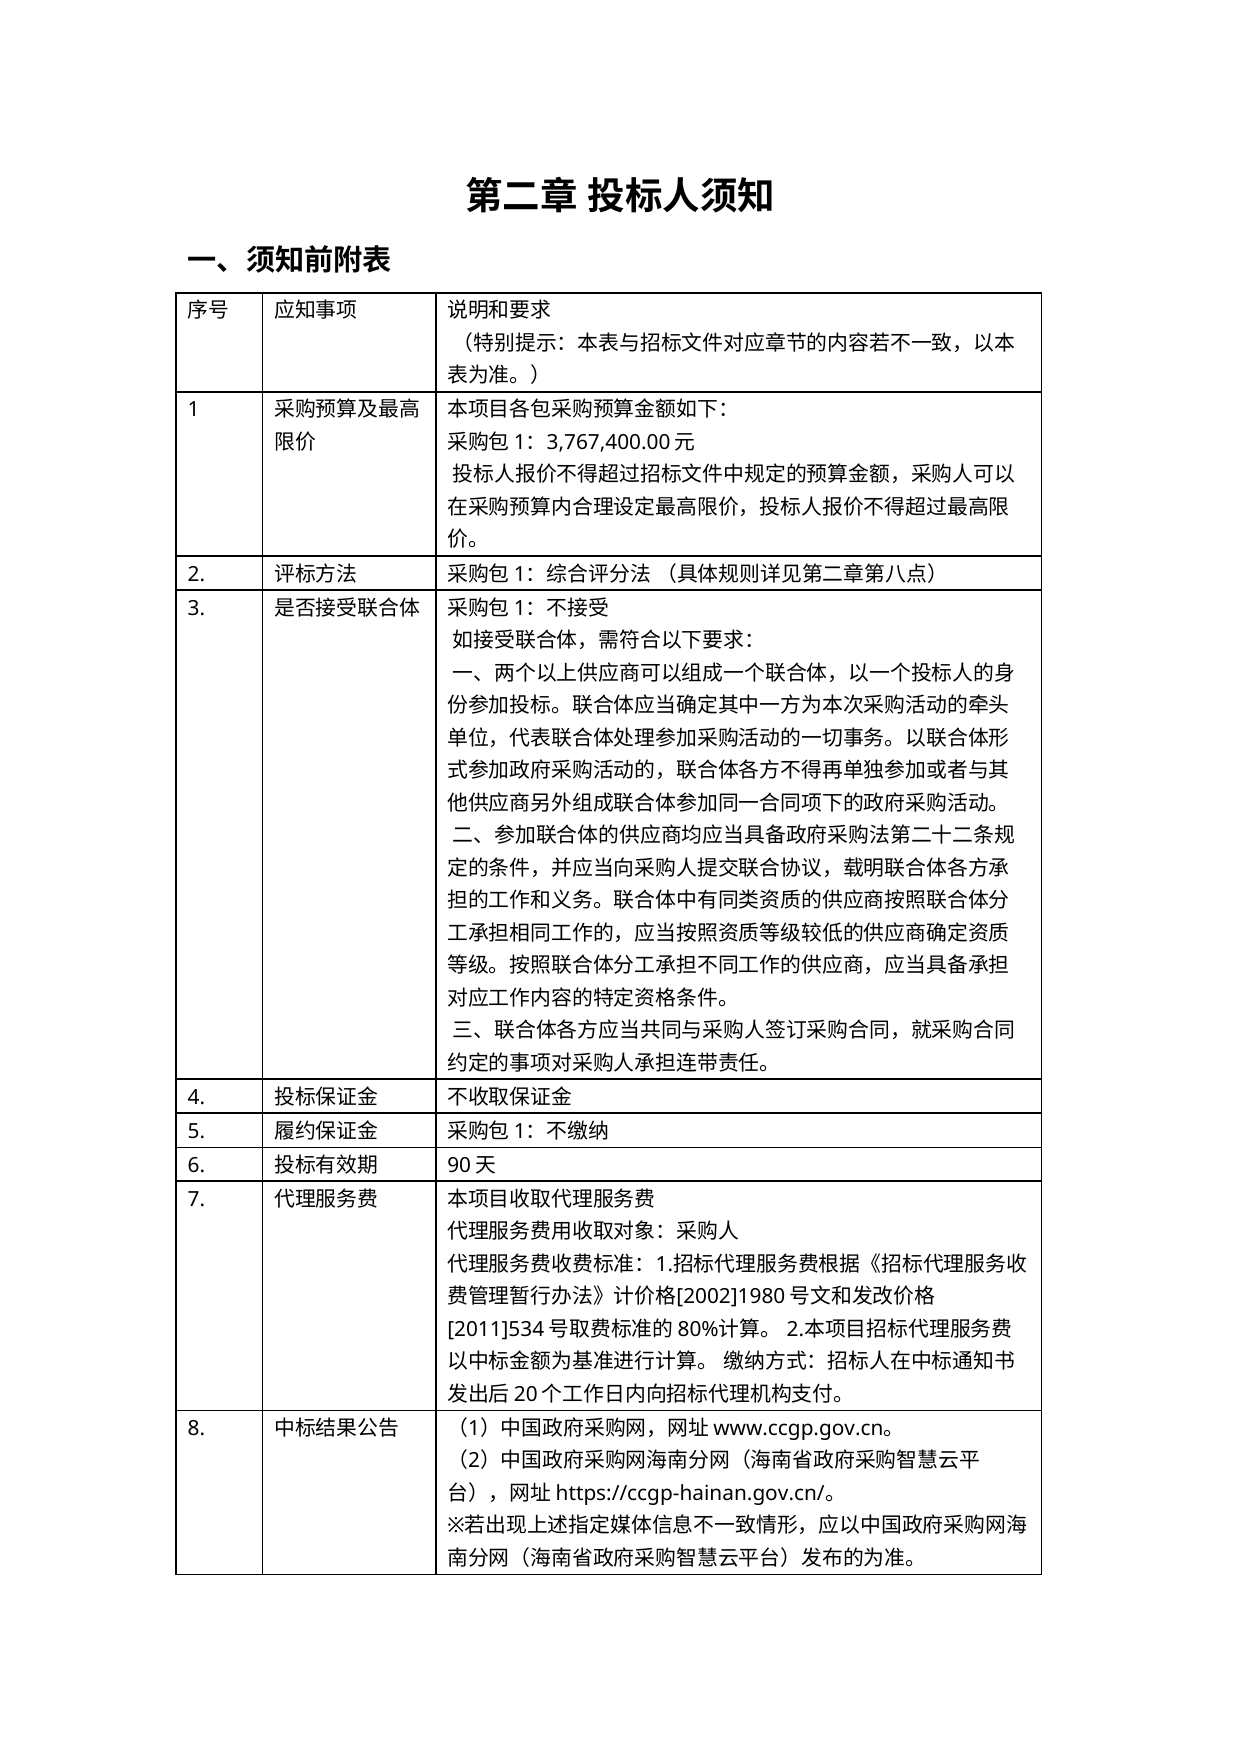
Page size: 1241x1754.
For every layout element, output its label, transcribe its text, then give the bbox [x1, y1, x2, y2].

table_cell 采购包1：不缴纳 [437, 1114, 1041, 1146]
table_cell 2. [177, 557, 262, 589]
table_cell 7. [177, 1182, 262, 1409]
table_header 序号 [177, 294, 262, 391]
table_header 说明和要求 （特别提示：本表与招标文件对应章节的内容若不一致，以本表为准。） [437, 294, 1041, 391]
table_cell 8. [177, 1411, 262, 1573]
table_cell 采购包1：不接受 如接受联合体，需符合以下要求： 一、两个以上供应商可以组成一个联合体，以一个投标人的身份参加投标。联合体应当确定其中一方为本次采购活动的牵头单位，代表联合体处理参加采购活动的一切事务。以联合体形式参加政府采购活动的，联合体各方不得再单独参加或者与其他供应商另外组成联合体参加同一合同项下的政府采购活动。 二、参加联合体的供应商均应当具备政府采购法第二十二条规定的条件，并应当向采购人提交联合协议，载明联合体各方承担的工作和义务。联合体中有同类资质的供应商按照联合体分工承担相同工作的，应当按照资质等级较低的供应商确定资质等级。按照联合体分工承担不同工作的供应商，应当具备承担对应工作内容的特定资格条件。 三、联合体各方应当共同与采购人签订采购合同，就采购合同约定的事项对采购人承担连带责任。 [437, 591, 1041, 1078]
table_header 应知事项 [263, 294, 435, 391]
table_cell 90天 [437, 1148, 1041, 1180]
table_cell 4. [177, 1080, 262, 1112]
table_cell 采购预算及最高限价 [263, 393, 435, 555]
table_cell 中标结果公告 [263, 1411, 435, 1573]
table_cell 不收取保证金 [437, 1080, 1041, 1112]
table_cell （1）中国政府采购网，网址www.ccgp.gov.cn。 （2）中国政府采购网海南分网（海南省政府采购智慧云平台），网址https://ccgp-hainan.gov.cn/。 ※若出现上述指定媒体信息不一致情形，应以中国政府采购网海南分网（海南省政府采购智慧云平台）发布的为准。 [437, 1411, 1041, 1573]
text 一、须知前附表 [187, 227, 1053, 292]
text 第二章 投标人须知 [187, 162, 1053, 227]
table_cell 代理服务费 [263, 1182, 435, 1409]
table_cell 是否接受联合体 [263, 591, 435, 1078]
table_cell 3. [177, 591, 262, 1078]
table_cell 本项目各包采购预算金额如下： 采购包1：3,767,400.00元 投标人报价不得超过招标文件中规定的预算金额，采购人可以在采购预算内合理设定最高限价，投标人报价不得超过最高限价。 [437, 393, 1041, 555]
table_cell 6. [177, 1148, 262, 1180]
table_cell 投标保证金 [263, 1080, 435, 1112]
table_cell 5. [177, 1114, 262, 1146]
table_cell 采购包1：综合评分法 （具体规则详见第二章第八点） [437, 557, 1041, 589]
table_cell 投标有效期 [263, 1148, 435, 1180]
table_cell 1 [177, 393, 262, 555]
table_cell 评标方法 [263, 557, 435, 589]
table_cell 履约保证金 [263, 1114, 435, 1146]
table_cell 本项目收取代理服务费 代理服务费用收取对象：采购人 代理服务费收费标准：1.招标代理服务费根据《招标代理服务收费管理暂行办法》计价格[2002]1980号文和发改价格[2011]534号取费标准的80%计算。 2.本项目招标代理服务费以中标金额为基准进行计算。 缴纳方式：招标人在中标通知书发出后20个工作日内向招标代理机构支付。 [437, 1182, 1041, 1409]
